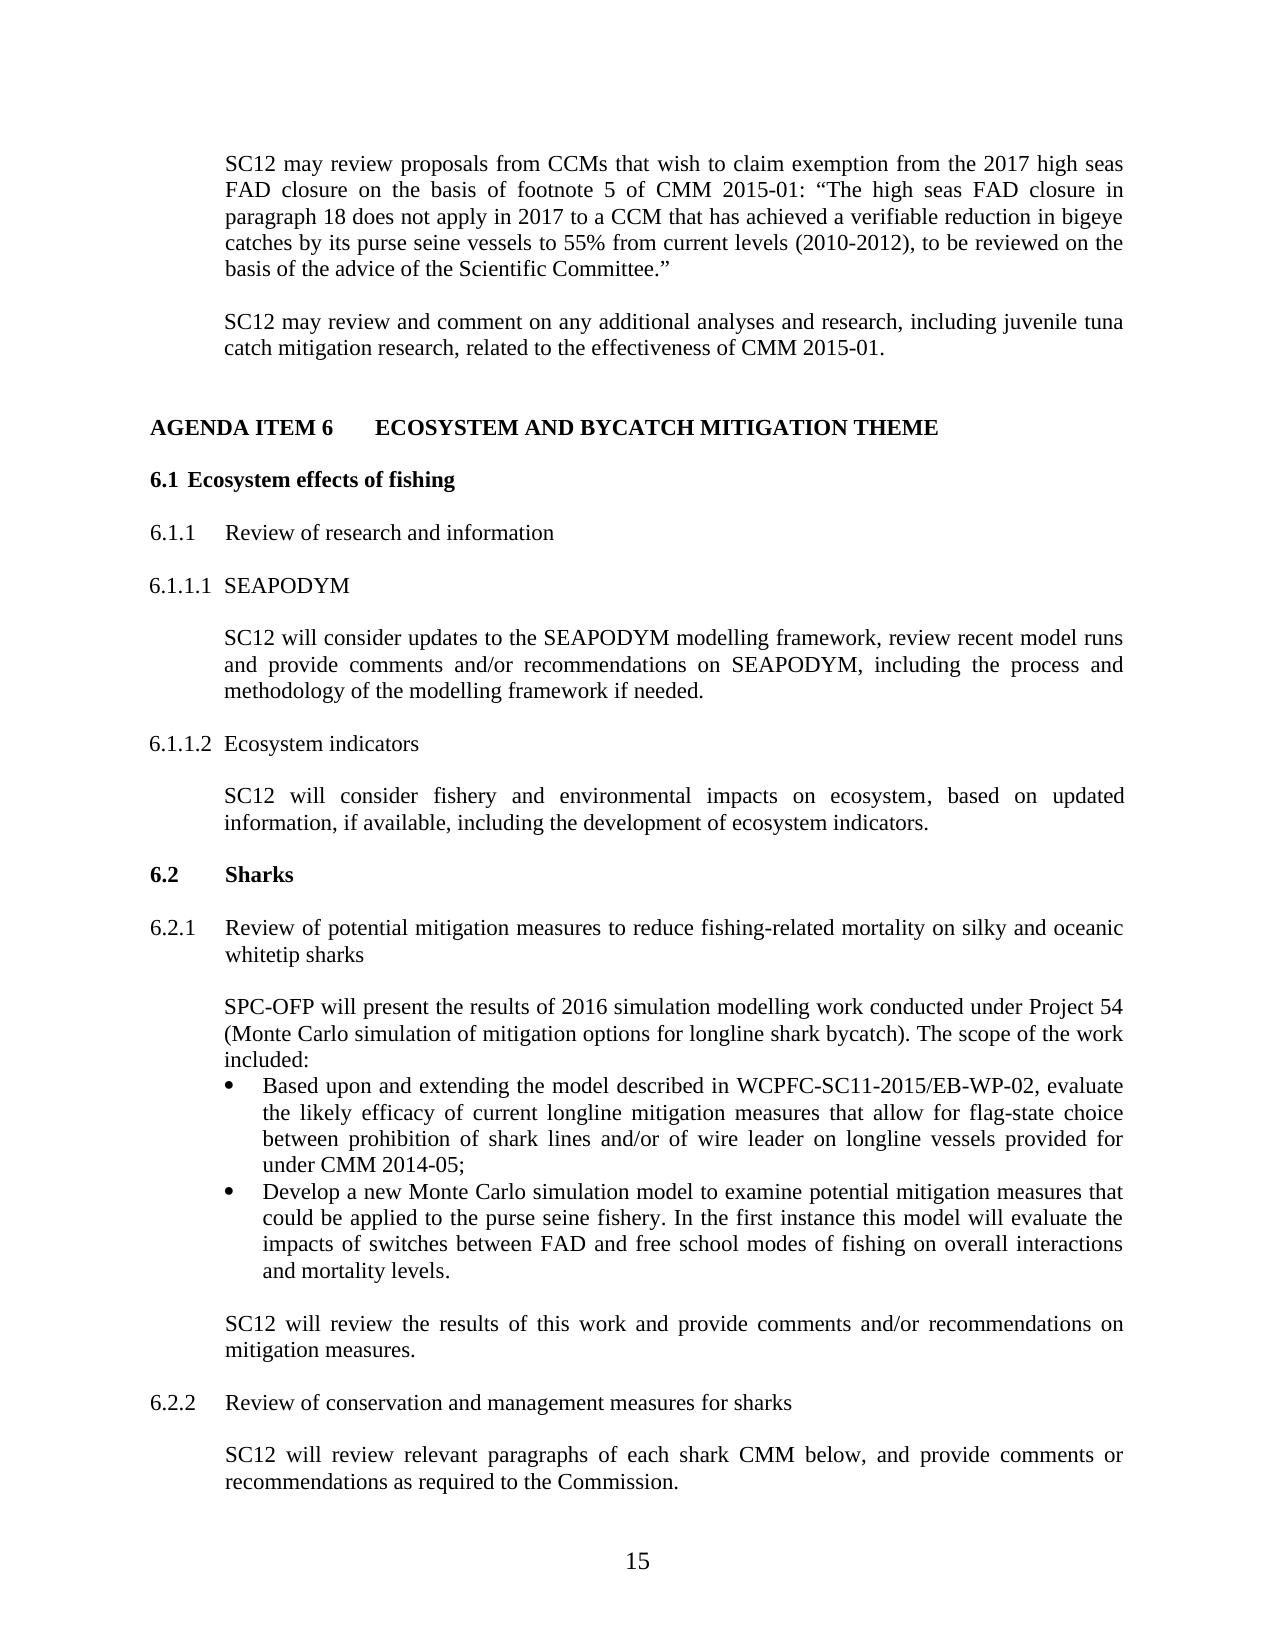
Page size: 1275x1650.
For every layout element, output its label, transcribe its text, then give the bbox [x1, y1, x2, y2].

list SEAPODYM [149, 572, 1125, 598]
text SC12 may review proposals from CCMs that wish to claim exemption from the 2017 high seas FAD closure on the basis of footnote 5 of CMM 2015-01: “The high seas FAD closure in paragraph 18 does not apply in 2017 to a CCM that has achieved a verifiable reduction in bigeye catches by its purse seine vessels to 55% from current levels (2010-2012), to be reviewed on the basis of the advice of the Scientific Committee.” [225, 150, 1125, 282]
list SC12 may review and comment on any additional analyses and research, including juvenile tuna catch mitigation research, related to the effectiveness of CMM 2015-01. [224, 308, 1125, 361]
text SC12 will review the results of this work and provide comments and/or recommendations on mitigation measures. [225, 1309, 1125, 1362]
list Review of potential mitigation measures to reduce fishing-related mortality on silky and oceanic whitetip sharks [150, 914, 1125, 967]
list Develop a new Monte Carlo simulation model to examine potential mitigation measures that could be applied to the purse seine fishery. In the first instance this model will evaluate the impacts of switches between FAD and free school modes of fishing on overall interactions and mortality levels. [225, 1178, 1125, 1283]
text SC12 will review relevant paragraphs of each shark CMM below, and provide comments or recommendations as required to the Commission. [225, 1441, 1125, 1494]
list Based upon and extending the model described in WCPFC-SC11-2015/EB-WP-02, evaluate the likely efficacy of current longline mitigation measures that allow for flag-state choice between prohibition of shark lines and/or of wire leader on longline vessels provided for under CMM 2014-05; [225, 1072, 1125, 1178]
list SC12 will consider updates to the SEAPODYM modelling framework, review recent model runs and provide comments and/or recommendations on SEAPODYM, including the process and methodology of the modelling framework if needed. [224, 624, 1125, 703]
list Ecosystem indicators [149, 730, 1125, 756]
text SC12 will consider fishery and environmental impacts on ecosystem, based on updated information, if available, including the development of ecosystem indicators. [224, 782, 1125, 835]
text SPC-OFP will present the results of 2016 simulation modelling work conducted under Project 54 (Monte Carlo simulation of mitigation options for longline shark bycatch). The scope of the work included: [224, 993, 1125, 1072]
list Review of conservation and management measures for sharks [150, 1389, 1125, 1415]
list ECOSYSTEM AND BYCATCH MITIGATION THEME [150, 413, 1125, 440]
list Ecosystem effects of fishing [150, 466, 1125, 493]
list Sharks [150, 862, 1125, 888]
list Review of research and information [150, 519, 1125, 545]
